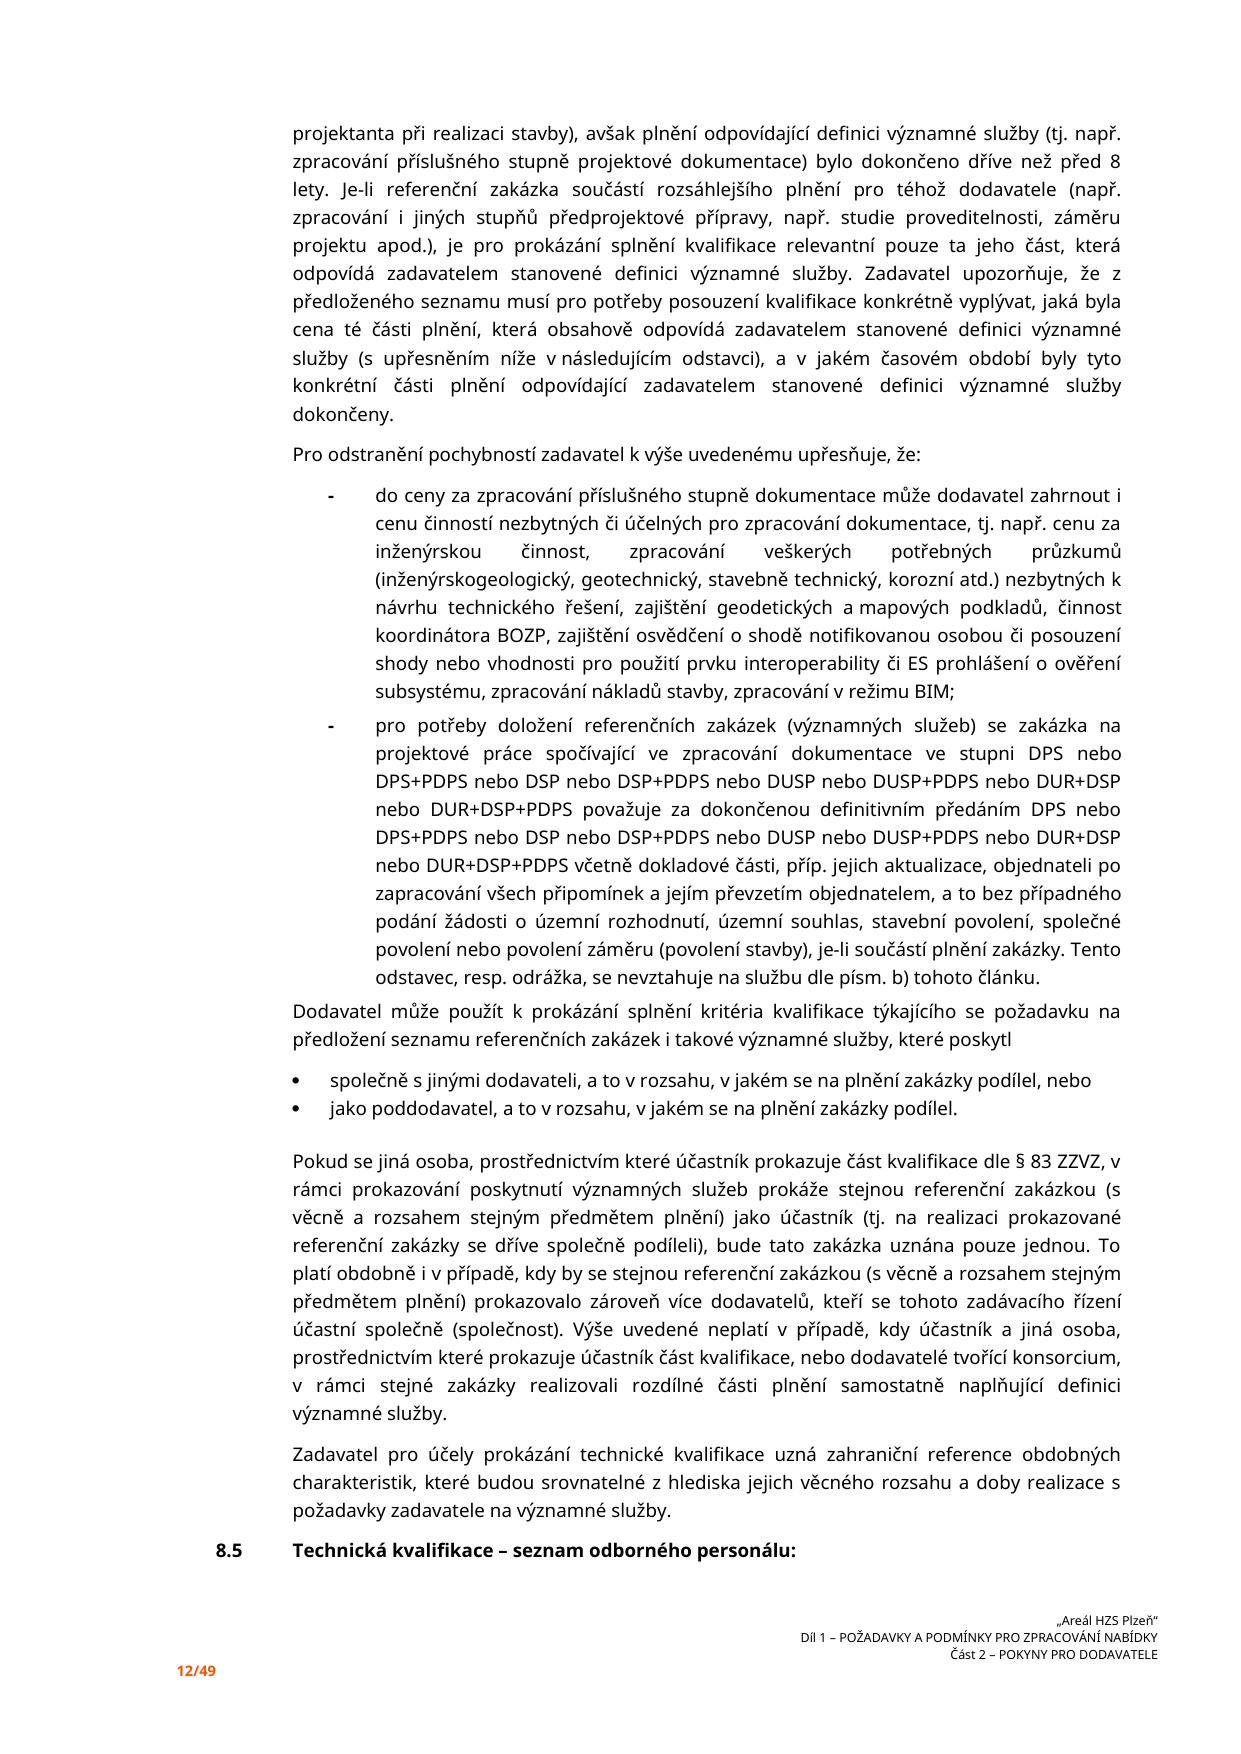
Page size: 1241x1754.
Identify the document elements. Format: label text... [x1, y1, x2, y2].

list společně s jinými dodavateli, a to v rozsahu, v jakém se na plnění zakázky podílel, nebo [292, 1067, 1122, 1093]
text do ceny za zpracování příslušného stupně dokumentace může dodavatel zahrnout i cenu činností nezbytných či účelných pro zpracování dokumentace, tj. např. cenu za inženýrskou činnost, zpracování veškerých potřebných průzkumů (inženýrskogeologický, geotechnický, stavebně technický, korozní atd.) nezbytných k návrhu technického řešení, zajištění geodetických a mapových podkladů, činnost koordinátora BOZP, zajištění osvědčení o shodě notifikovanou osobou či posouzení shody nebo vhodnosti pro použití prvku interoperability či ES prohlášení o ověření subsystému, zpracování nákladů stavby, zpracování v režimu BIM; [328, 482, 1122, 703]
text pro potřeby doložení referenčních zakázek (významných služeb) se zakázka na projektové práce spočívající ve zpracování dokumentace ve stupni DPS nebo DPS+PDPS nebo DSP nebo DSP+PDPS nebo DUSP nebo DUSP+PDPS nebo DUR+DSP nebo DUR+DSP+PDPS považuje za dokončenou definitivním předáním DPS nebo DPS+PDPS nebo DSP nebo DSP+PDPS nebo DUSP nebo DUSP+PDPS nebo DUR+DSP nebo DUR+DSP+PDPS včetně dokladové části, příp. jejich aktualizace, objednateli po zapracování všech připomínek a jejím převzetím objednatelem, a to bez případného podání žádosti o územní rozhodnutí, územní souhlas, stavební povolení, společné povolení nebo povolení záměru (povolení stavby), je-li součástí plnění zakázky. Tento odstavec, resp. odrážka, se nevztahuje na službu dle písm. b) tohoto článku. [328, 712, 1122, 990]
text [292, 121, 1122, 426]
text Zadavatel pro účely prokázání technické kvalifikace uzná zahraniční reference obdobných charakteristik, které budou srovnatelné z hlediska jejich věcného rozsahu a doby realizace s požadavky zadavatele na významné služby. [292, 1441, 1122, 1523]
text Technická kvalifikace – seznam odborného personálu: [216, 1538, 1122, 1563]
text Dodavatel může použít k prokázání splnění kritéria kvalifikace týkajícího se požadavku na předložení seznamu referenčních zakázek i takové významné služby, které poskytl [292, 999, 1122, 1052]
text Pro odstranění pochybností zadavatel k výše uvedenému upřesňuje, že: [292, 441, 1122, 467]
text Pokud se jiná osoba, prostřednictvím které účastník prokazuje část kvalifikace dle § 83 ZZVZ, v rámci prokazování poskytnutí významných služeb prokáže stejnou referenční zakázkou (s věcně a rozsahem stejným předmětem plnění) jako účastník (tj. na realizaci prokazované referenční zakázky se dříve společně podíleli), bude tato zakázka uznána pouze jednou. To platí obdobně i v případě, kdy by se stejnou referenční zakázkou (s věcně a rozsahem stejným předmětem plnění) prokazovalo zároveň více dodavatelů, kteří se tohoto zadávacího řízení účastní společně (společnost). Výše uvedené neplatí v případě, kdy účastník a jiná osoba, prostřednictvím které prokazuje účastník část kvalifikace, nebo dodavatelé tvořící konsorcium, v rámci stejné zakázky realizovali rozdílné části plnění samostatně naplňující definici významné služby. [292, 1148, 1122, 1426]
list jako poddodavatel, a to v rozsahu, v jakém se na plnění zakázky podílel. [292, 1095, 1122, 1121]
